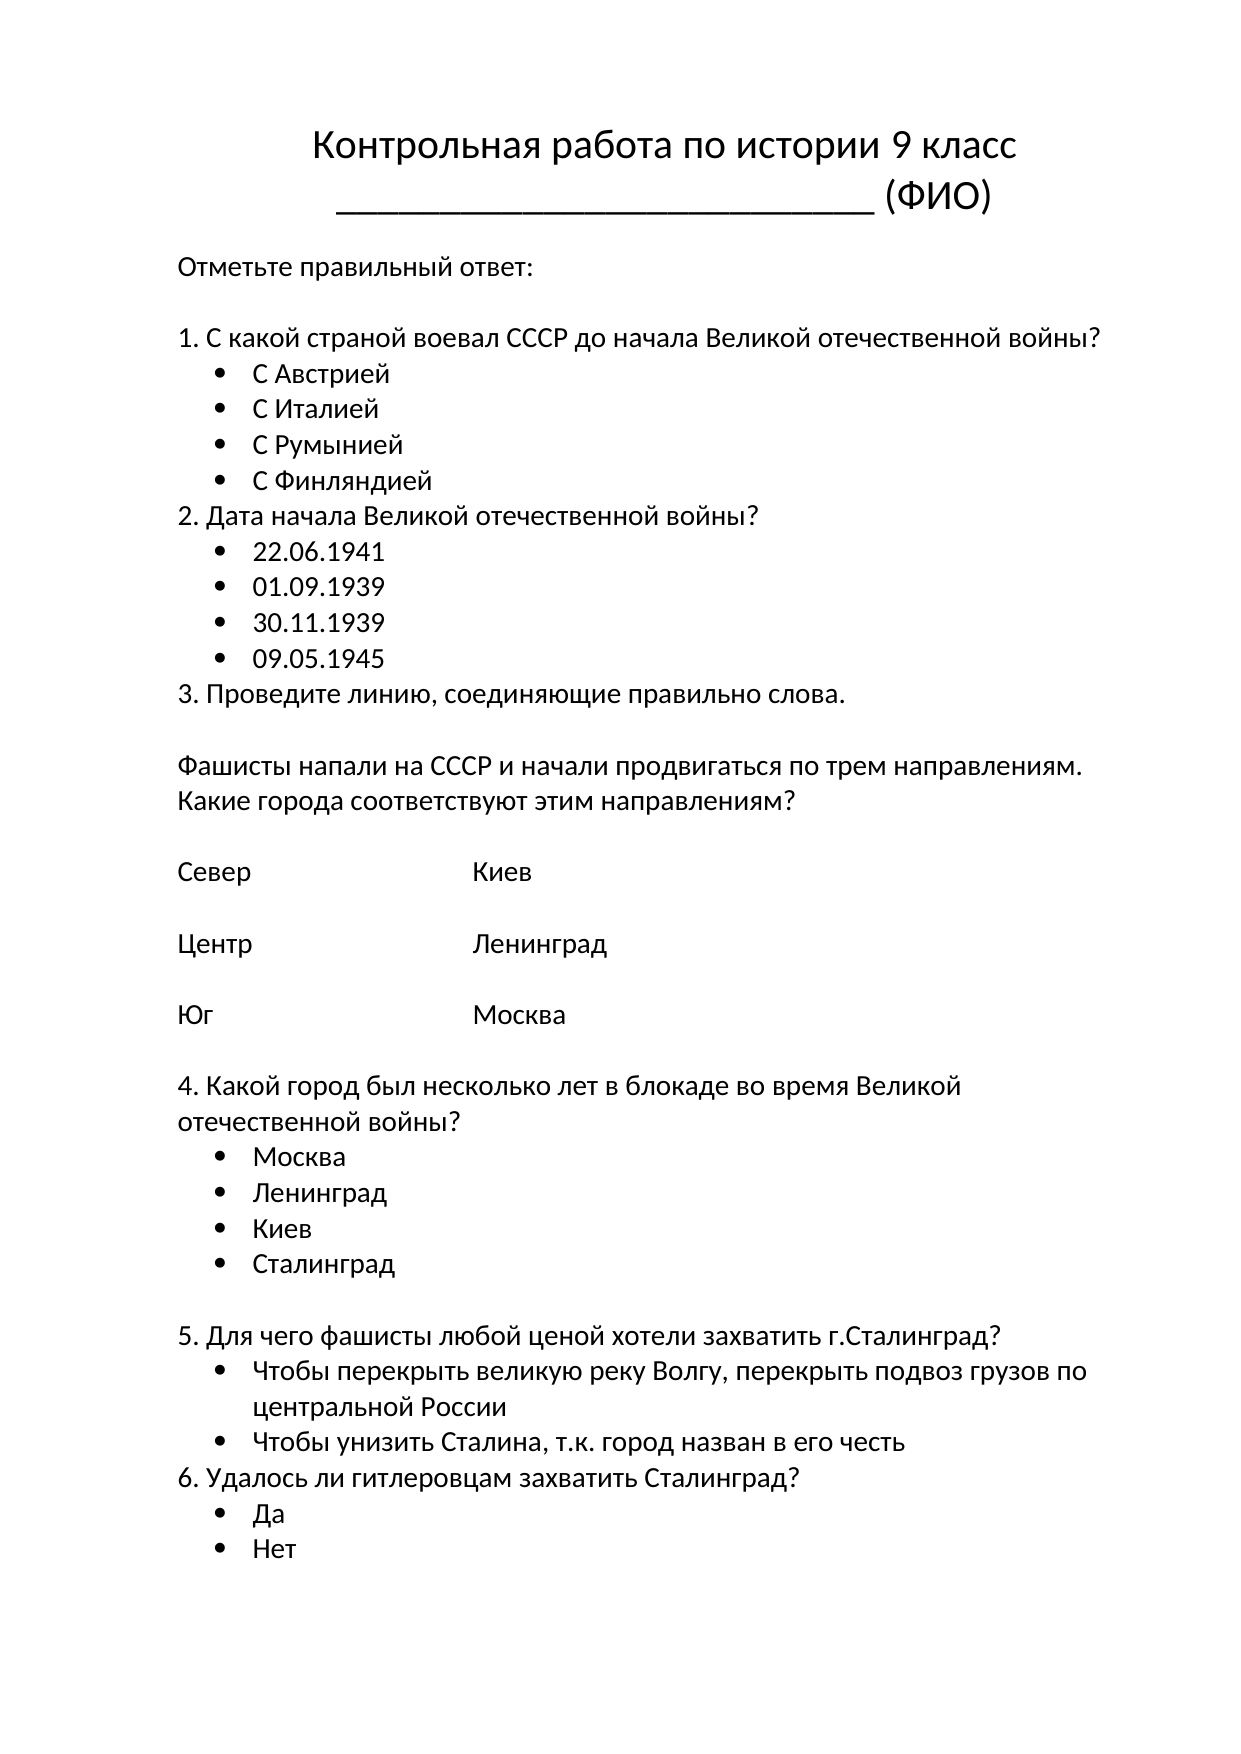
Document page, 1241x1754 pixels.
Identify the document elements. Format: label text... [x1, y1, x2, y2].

list Сталинград [215, 1245, 1152, 1281]
text Фашисты напали на СССР и начали продвигаться по трем направлениям. Какие города соответствуют этим направлениям? [177, 747, 1152, 818]
text __________________________ (ФИО) [177, 169, 1152, 220]
list Чтобы унизить Сталина, т.к. город назван в его честь [215, 1423, 1152, 1459]
text 6. Удалось ли гитлеровцам захватить Сталинград? [177, 1459, 1152, 1495]
list Да [215, 1495, 1152, 1530]
list С Австрией [215, 355, 1152, 390]
list 30.11.1939 [215, 604, 1152, 640]
list С Италией [215, 390, 1152, 426]
text Юг Москва [177, 996, 1152, 1032]
text 3. Проведите линию, соединяющие правильно слова. [177, 675, 1152, 711]
text Отметьте правильный ответ: [177, 248, 1152, 283]
text 4. Какой город был несколько лет в блокаде во время Великой отечественной войны? [177, 1067, 1152, 1138]
list 09.05.1945 [215, 640, 1152, 675]
list Ленинград [215, 1174, 1152, 1210]
list Киев [215, 1210, 1152, 1245]
list 01.09.1939 [215, 568, 1152, 604]
text Центр Ленинград [177, 925, 1152, 960]
list 22.06.1941 [215, 533, 1152, 568]
list Москва [215, 1138, 1152, 1174]
list Чтобы перекрыть великую реку Волгу, перекрыть подвоз грузов по центральной России [215, 1352, 1152, 1423]
list С Румынией [215, 426, 1152, 462]
text Север Киев [177, 853, 1152, 889]
list Нет [215, 1530, 1152, 1566]
text 5. Для чего фашисты любой ценой хотели захватить г.Сталинград? [177, 1317, 1152, 1352]
text 1. С какой страной воевал СССР до начала Великой отечественной войны? [177, 319, 1152, 355]
text Контрольная работа по истории 9 класс [177, 118, 1152, 169]
text 2. Дата начала Великой отечественной войны? [177, 497, 1152, 533]
list С Финляндией [215, 462, 1152, 497]
